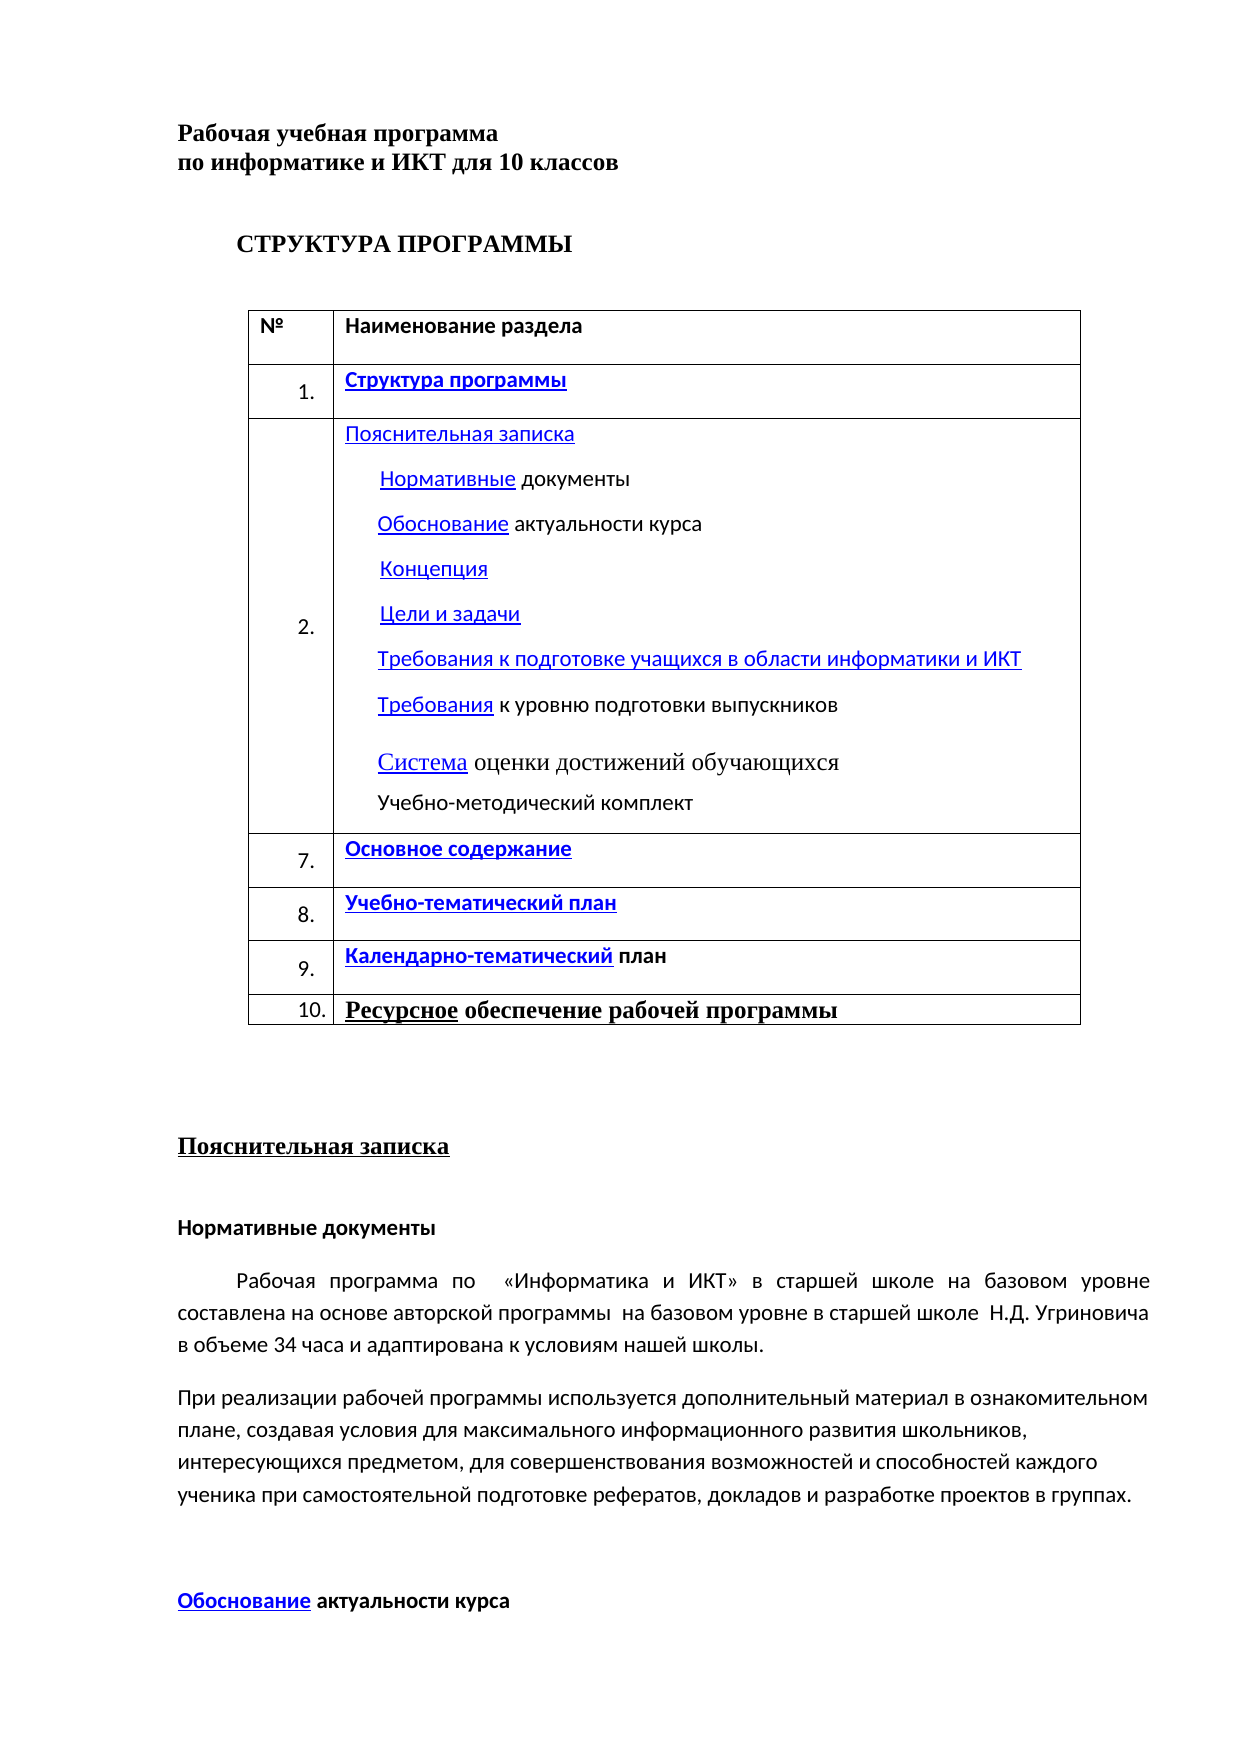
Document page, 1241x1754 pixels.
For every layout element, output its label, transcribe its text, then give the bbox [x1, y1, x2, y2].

subtitle Пояснительная записка [177, 1131, 1152, 1160]
table_cell [249, 888, 333, 940]
table_cell [249, 365, 333, 418]
table_cell [249, 834, 333, 887]
text При реализации рабочей программы используется дополнительный материал в ознакомительном плане, создавая условия для максимального информационного развития школьников, интересующихся предметом, для совершенствования возможностей и способностей каждого ученика при самостоятельной подготовке рефератов, докладов и разработке проектов в группах. [177, 1383, 1152, 1508]
table_cell Ресурсное обеспечение рабочей программы [334, 995, 1080, 1024]
table_cell Учебно-тематический план [334, 888, 1080, 940]
table_cell [249, 419, 333, 833]
table_header Наименование раздела [334, 311, 1080, 364]
table_cell [249, 995, 333, 1024]
text Обоснование актуальности курса [177, 1586, 1152, 1614]
subtitle Рабочая учебная программа по информатике и ИКТ для 10 классов [177, 118, 1152, 176]
table_cell Нормативные документы Обоснование актуальности курса Концепция [334, 463, 1080, 598]
table_cell Цели и задачи [334, 598, 1080, 643]
table_cell Основное содержание [334, 834, 1080, 887]
table_header № [249, 311, 333, 364]
table_cell Календарно-тематический план [334, 941, 1080, 994]
table_cell Пояснительная записка [334, 419, 1080, 463]
text Рабочая программа по «Информатика и ИКТ» в старшей школе на базовом уровне составлена на основе авторской программы на базовом уровне в старшей школе Н.Д. Угриновича в объеме 34 часа и адаптирована к условиям нашей школы. [177, 1266, 1151, 1358]
table_cell Требования к подготовке учащихся в области информатики и ИКТ [334, 644, 1080, 689]
text Нормативные документы [177, 1213, 1152, 1241]
table_cell Структура программы [334, 365, 1080, 418]
table_cell [249, 941, 333, 994]
subtitle Структура программы [177, 229, 1152, 257]
table_cell Требования к уровню подготовки выпускников Система оценки достижений обучающихся Учебно-методический комплект [334, 689, 1080, 833]
